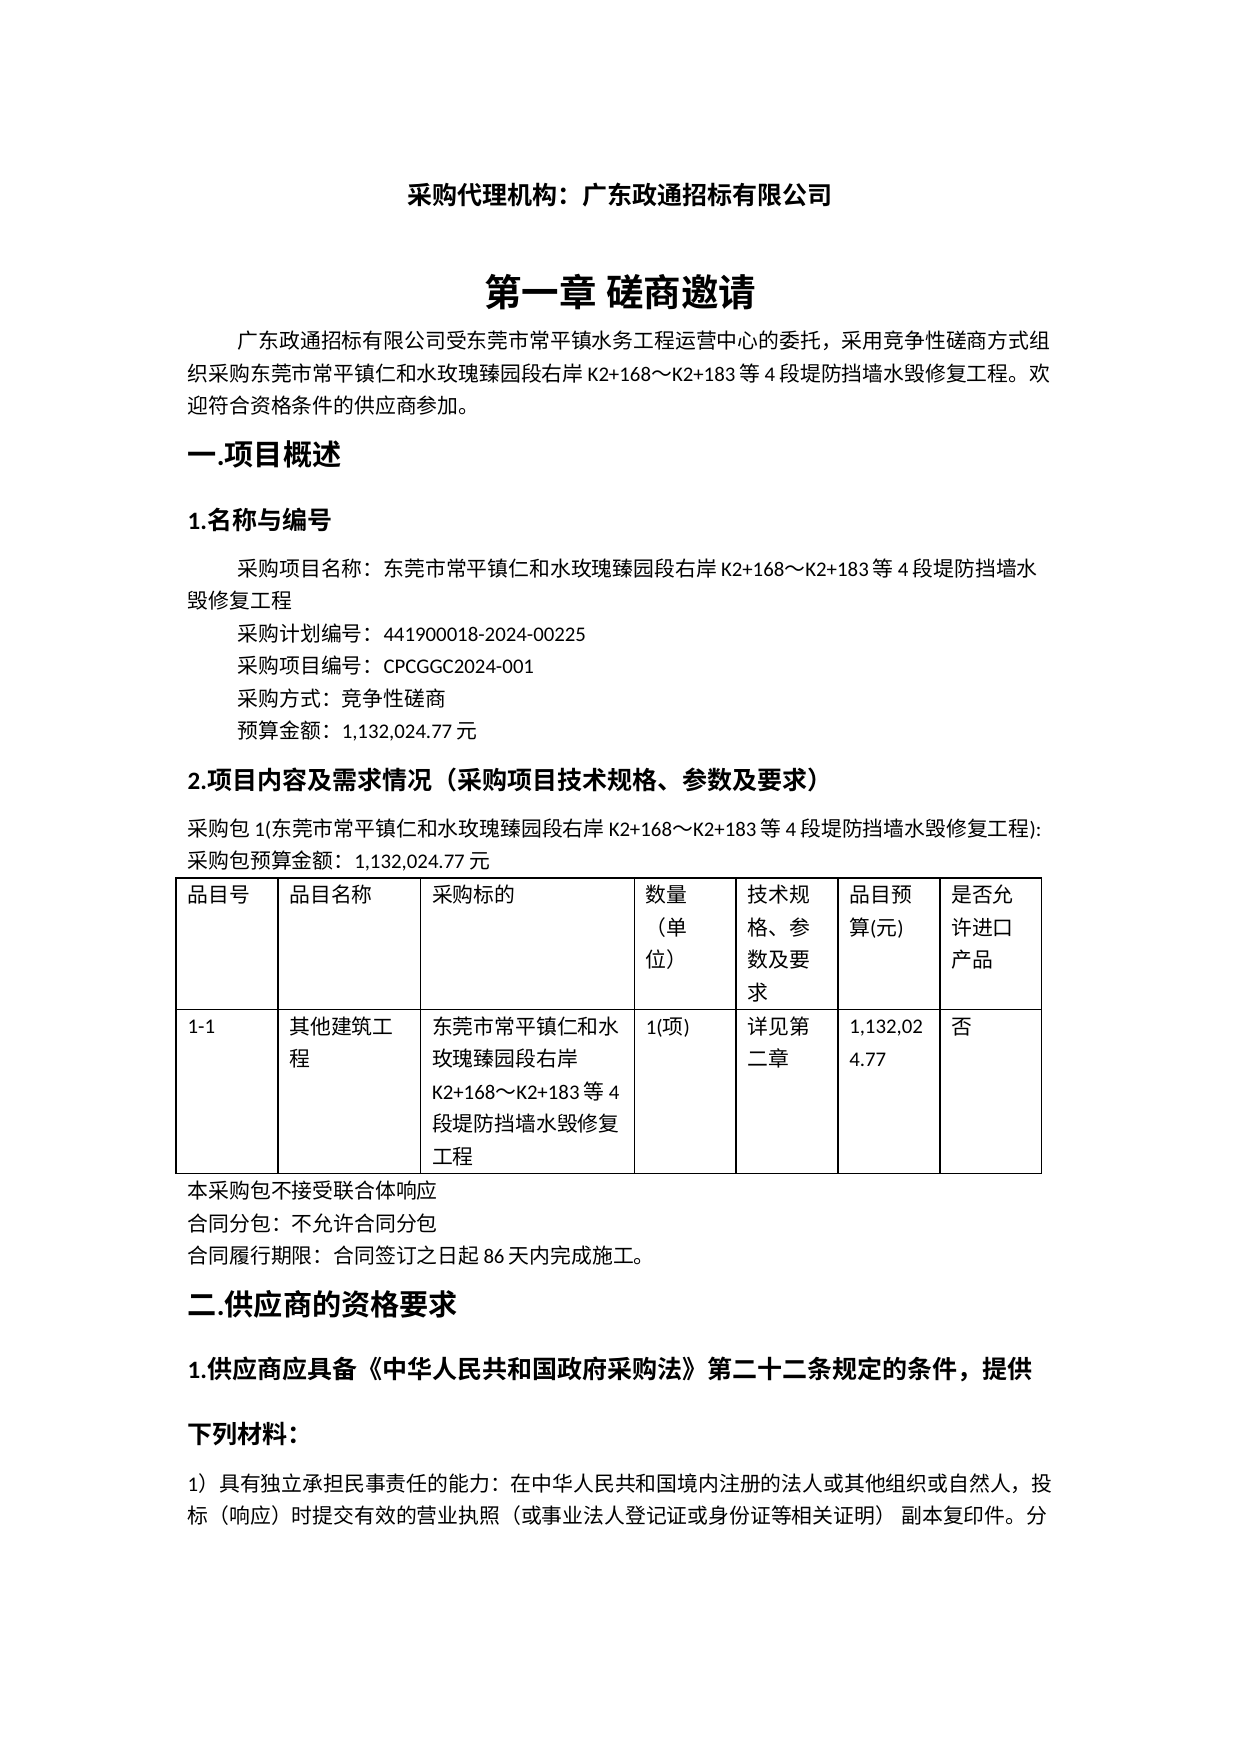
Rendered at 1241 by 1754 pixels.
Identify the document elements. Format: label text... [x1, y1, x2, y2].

text 合同履行期限：合同签订之日起86天内完成施工。 [187, 1239, 1053, 1272]
text 1.名称与编号 [187, 487, 1053, 552]
text 一.项目概述 [187, 422, 1053, 487]
text 采购项目编号：CPCGGC2024-001 [187, 649, 1053, 682]
table_header 品目预算(元) [839, 879, 939, 1008]
table_header 数量（单位） [635, 879, 735, 1008]
text 采购计划编号：441900018-2024-00225 [187, 617, 1053, 649]
table_header 是否允许进口产品 [941, 879, 1041, 1008]
table_header 品目名称 [279, 879, 420, 1008]
table_cell 1,132,024.77 [839, 1010, 939, 1173]
text 广东政通招标有限公司受东莞市常平镇水务工程运营中心的委托，采用竞争性磋商方式组织采购东莞市常平镇仁和水玫瑰臻园段右岸K2+168～K2+183等4段堤防挡墙水毁修复工程。欢迎符合资格条件的供应商参加。 [187, 324, 1053, 422]
table_header 品目号 [177, 879, 277, 1008]
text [187, 1467, 1053, 1532]
text 预算金额：1,132,024.77元 [187, 714, 1053, 747]
text 合同分包：不允许合同分包 [187, 1207, 1053, 1239]
table_cell 其他建筑工程 [279, 1010, 420, 1173]
text 采购包1(东莞市常平镇仁和水玫瑰臻园段右岸K2+168～K2+183等4段堤防挡墙水毁修复工程): [187, 812, 1053, 844]
text 采购包预算金额：1,132,024.77元 [187, 844, 1053, 877]
text 1.供应商应具备《中华人民共和国政府采购法》第二十二条规定的条件，提供下列材料： [187, 1337, 1053, 1467]
text 2.项目内容及需求情况（采购项目技术规格、参数及要求） [187, 747, 1053, 812]
text 本采购包不接受联合体响应 [187, 1174, 1053, 1207]
text 采购代理机构：广东政通招标有限公司 [187, 162, 1053, 227]
table_cell 否 [941, 1010, 1041, 1173]
text 采购方式：竞争性磋商 [187, 682, 1053, 714]
table_header 技术规格、参数及要求 [737, 879, 837, 1008]
table_cell 详见第二章 [737, 1010, 837, 1173]
text 二.供应商的资格要求 [187, 1272, 1053, 1337]
table_header 采购标的 [421, 879, 634, 1008]
table_cell 东莞市常平镇仁和水玫瑰臻园段右岸K2+168～K2+183等4段堤防挡墙水毁修复工程 [421, 1010, 634, 1173]
text 采购项目名称：东莞市常平镇仁和水玫瑰臻园段右岸K2+168～K2+183等4段堤防挡墙水毁修复工程 [187, 552, 1053, 617]
table_cell 1(项) [635, 1010, 735, 1173]
table_cell 1-1 [177, 1010, 277, 1173]
text 第一章 磋商邀请 [187, 259, 1053, 324]
